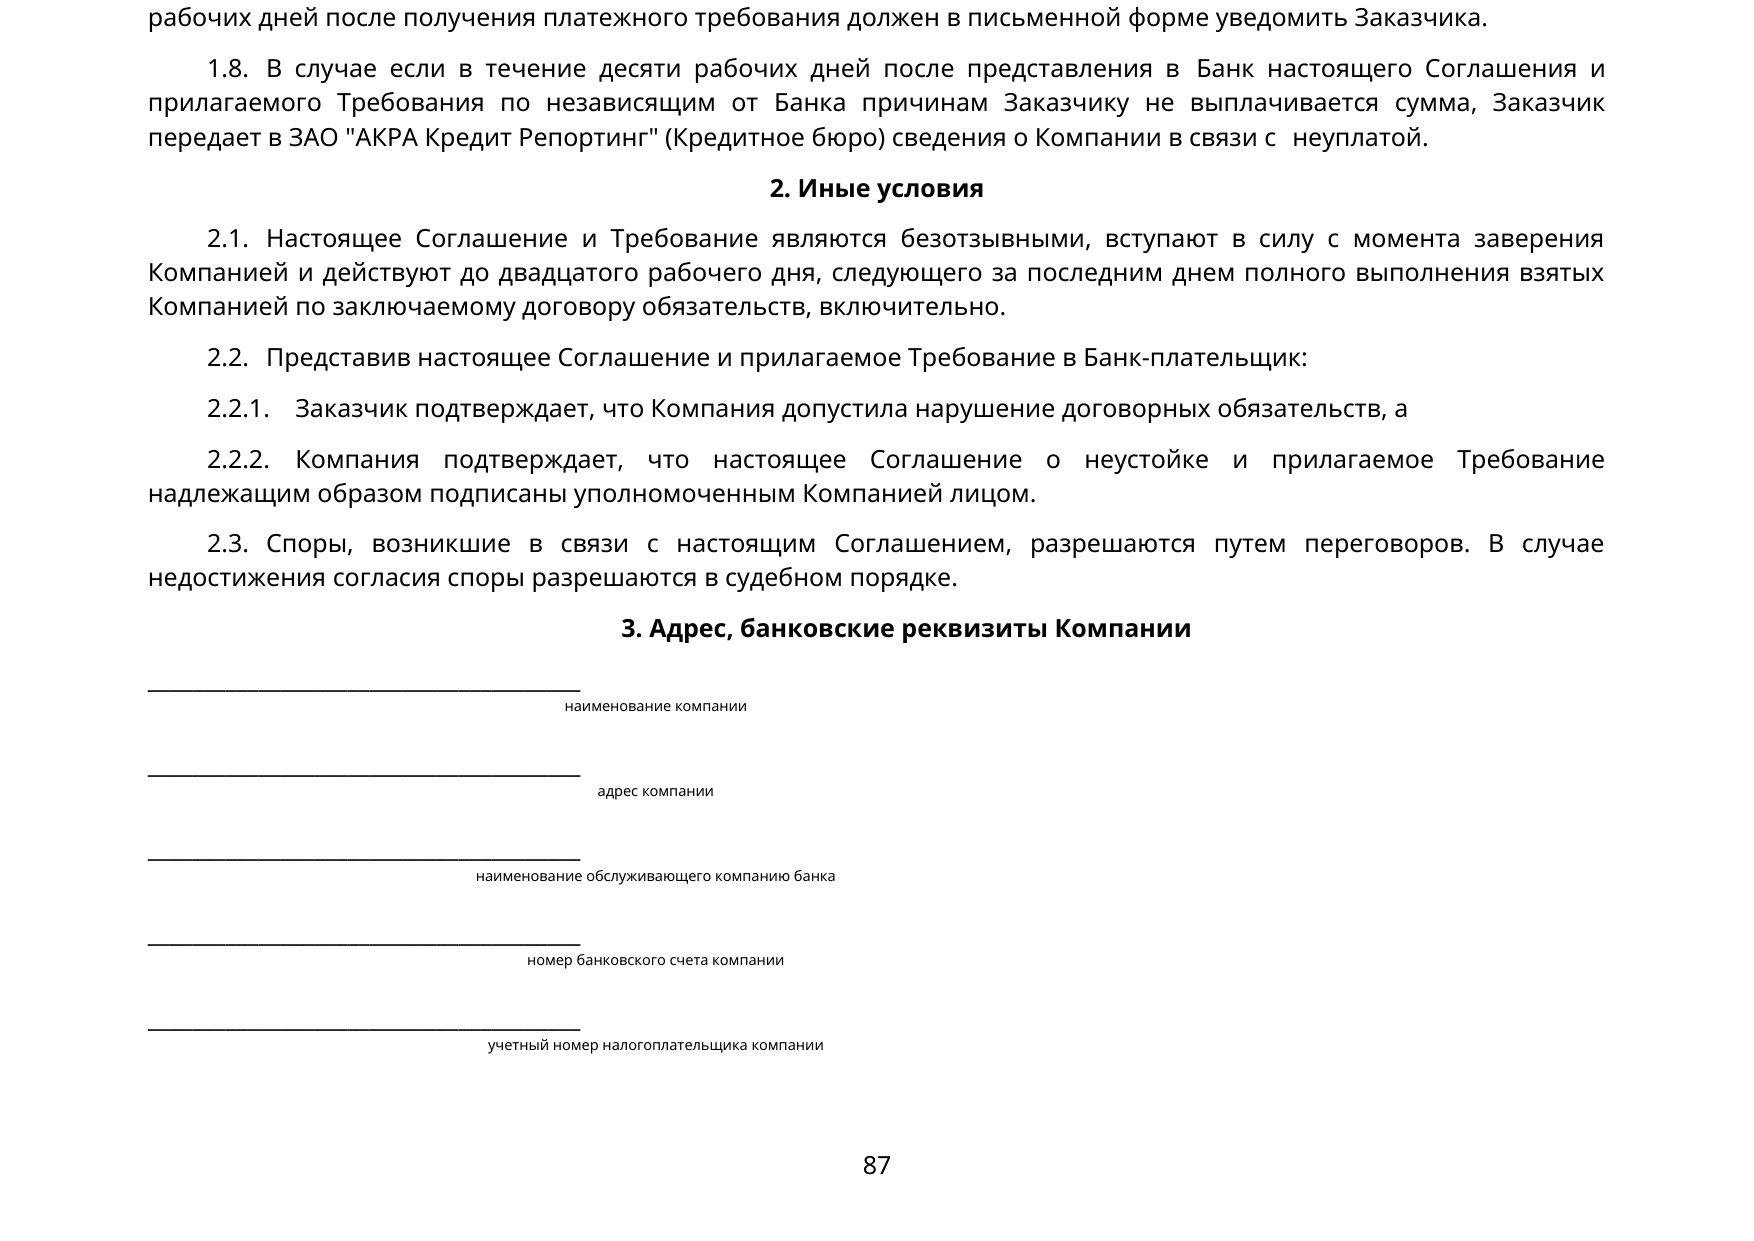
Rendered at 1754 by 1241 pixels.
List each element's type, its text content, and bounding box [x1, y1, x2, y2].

text _______________________________________ [148, 1001, 1606, 1035]
text наименование компании [148, 696, 1163, 730]
text 2.1. Настоящее Соглашение и Требование являются безотзывными, вступают в силу с момента заверения Компанией и действуют до двадцатого рабочего дня, следующего за последним днем полного выполнения взятых Компанией по заключаемому договору обязательств, включительно. [148, 221, 1606, 323]
text 2.3. Споры, возникшие в связи с настоящим Соглашением, разрешаются путем переговоров. В случае недостижения согласия споры разрешаются в судебном порядке. [148, 526, 1606, 594]
text 2.2.2. Компания подтверждает, что настоящее Соглашение о неустойке и прилагаемое Требование надлежащим образом подписаны уполномоченным Компанией лицом. [148, 441, 1606, 509]
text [148, 0, 1606, 34]
text номер банковского счета компании [148, 950, 1163, 984]
text 3. Адрес, банковские реквизиты Компании [148, 611, 1606, 645]
text 1.8. В случае если в течение десяти рабочих дней после представления в Банк настоящего Соглашения и прилагаемого Требования по независящим от Банка причинам Заказчику не выплачивается сумма, Заказчик передает в ЗАО "АКРА Кредит Репортинг" (Кредитное бюро) сведения о Компании в связи с неуплатой. [148, 51, 1606, 153]
text учетный номер налогоплательщика компании [148, 1035, 1163, 1069]
text _______________________________________ [148, 746, 1606, 780]
text 2. Иные условия [148, 170, 1606, 204]
text наименование обслуживающего компанию банка [148, 865, 1163, 899]
text _______________________________________ [148, 831, 1606, 865]
text адрес компании [148, 780, 1163, 814]
text _______________________________________ [148, 916, 1606, 950]
text 2.2.1. Заказчик подтверждает, что Компания допустила нарушение договорных обязательств, а [148, 391, 1606, 424]
text 2.2. Представив настоящее Соглашение и прилагаемое Требование в Банк-плательщик: [148, 340, 1606, 374]
text _______________________________________ [148, 662, 1606, 696]
